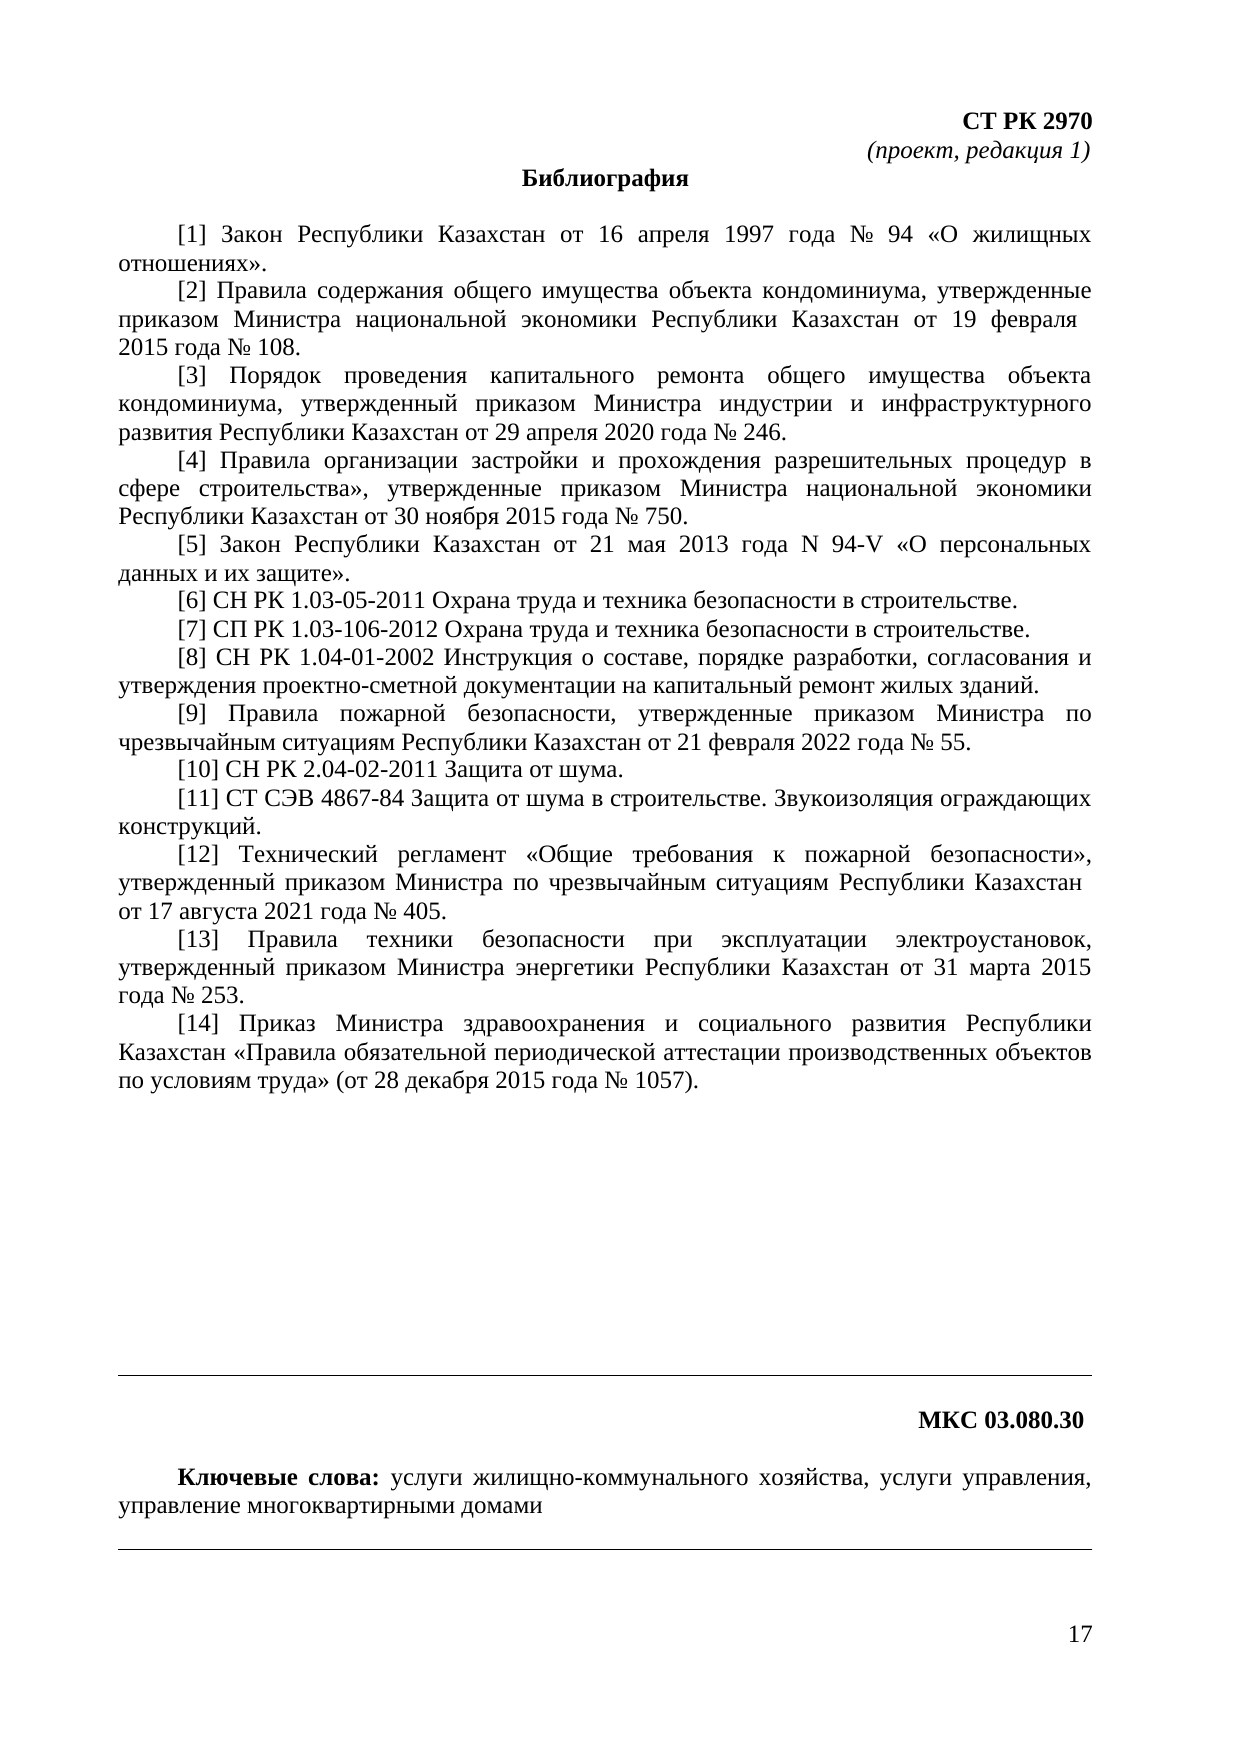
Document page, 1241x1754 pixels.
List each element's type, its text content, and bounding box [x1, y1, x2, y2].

text [3] Порядок проведения капитального ремонта общего имущества объекта кондоминиума, утвержденный приказом Министра индустрии и инфраструктурного развития Республики Казахстан от 29 апреля 2020 года № 246. [118, 361, 1092, 446]
text [6] СН РК 1.03-05-2011 Охрана труда и техника безопасности в строительстве. [118, 586, 1092, 614]
text [5] Закон Республики Казахстан от 21 мая 2013 года N 94-V «О персональных данных и их защите». [118, 530, 1092, 586]
text [9] Правила пожарной безопасности, утвержденные приказом Министра по чрезвычайным ситуациям Республики Казахстан от 21 февраля 2022 года № 55. [118, 699, 1092, 755]
text [2] Правила содержания общего имущества объекта кондоминиума, утвержденные приказом Министра национальной экономики Республики Казахстан от 19 февраля 2015 года № 108. [118, 276, 1092, 361]
text [4] Правила организации застройки и прохождения разрешительных процедур в сфере строительства», утвержденные приказом Министра национальной экономики Республики Казахстан от 30 ноября 2015 года № 750. [118, 446, 1092, 530]
text [10] СН РК 2.04-02-2011 Защита от шума. [118, 755, 1092, 783]
text [14] Приказ Министра здравоохранения и социального развития Республики Казахстан «Правила обязательной периодической аттестации производственных объектов по условиям труда» (от 28 декабря 2015 года № 1057). [118, 1009, 1092, 1094]
text [11] СТ СЭВ 4867-84 Защита от шума в строительстве. Звукоизоляция ограждающих конструкций. [118, 783, 1092, 840]
text [1] Закон Республики Казахстан от 16 апреля 1997 года № 94 «О жилищных отношениях». [118, 220, 1092, 276]
text [7] СП РК 1.03-106-2012 Охрана труда и техника безопасности в строительстве. [118, 614, 1092, 643]
text [8] СН РК 1.04-01-2002 Инструкция о составе, порядке разработки, согласования и утверждения проектно-сметной документации на капитальный ремонт жилых зданий. [118, 643, 1092, 699]
text [12] Технический регламент «Общие требования к пожарной безопасности», утвержденный приказом Министра по чрезвычайным ситуациям Республики Казахстан от 17 августа 2021 года № 405. [118, 840, 1092, 924]
text Библиография [118, 164, 1092, 192]
text [13] Правила техники безопасности при эксплуатации электроустановок, утвержденный приказом Министра энергетики Республики Казахстан от 31 марта 2015 года № 253. [118, 924, 1092, 1009]
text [118, 1462, 1092, 1519]
text МКС 03.080.30 [118, 1406, 1092, 1434]
